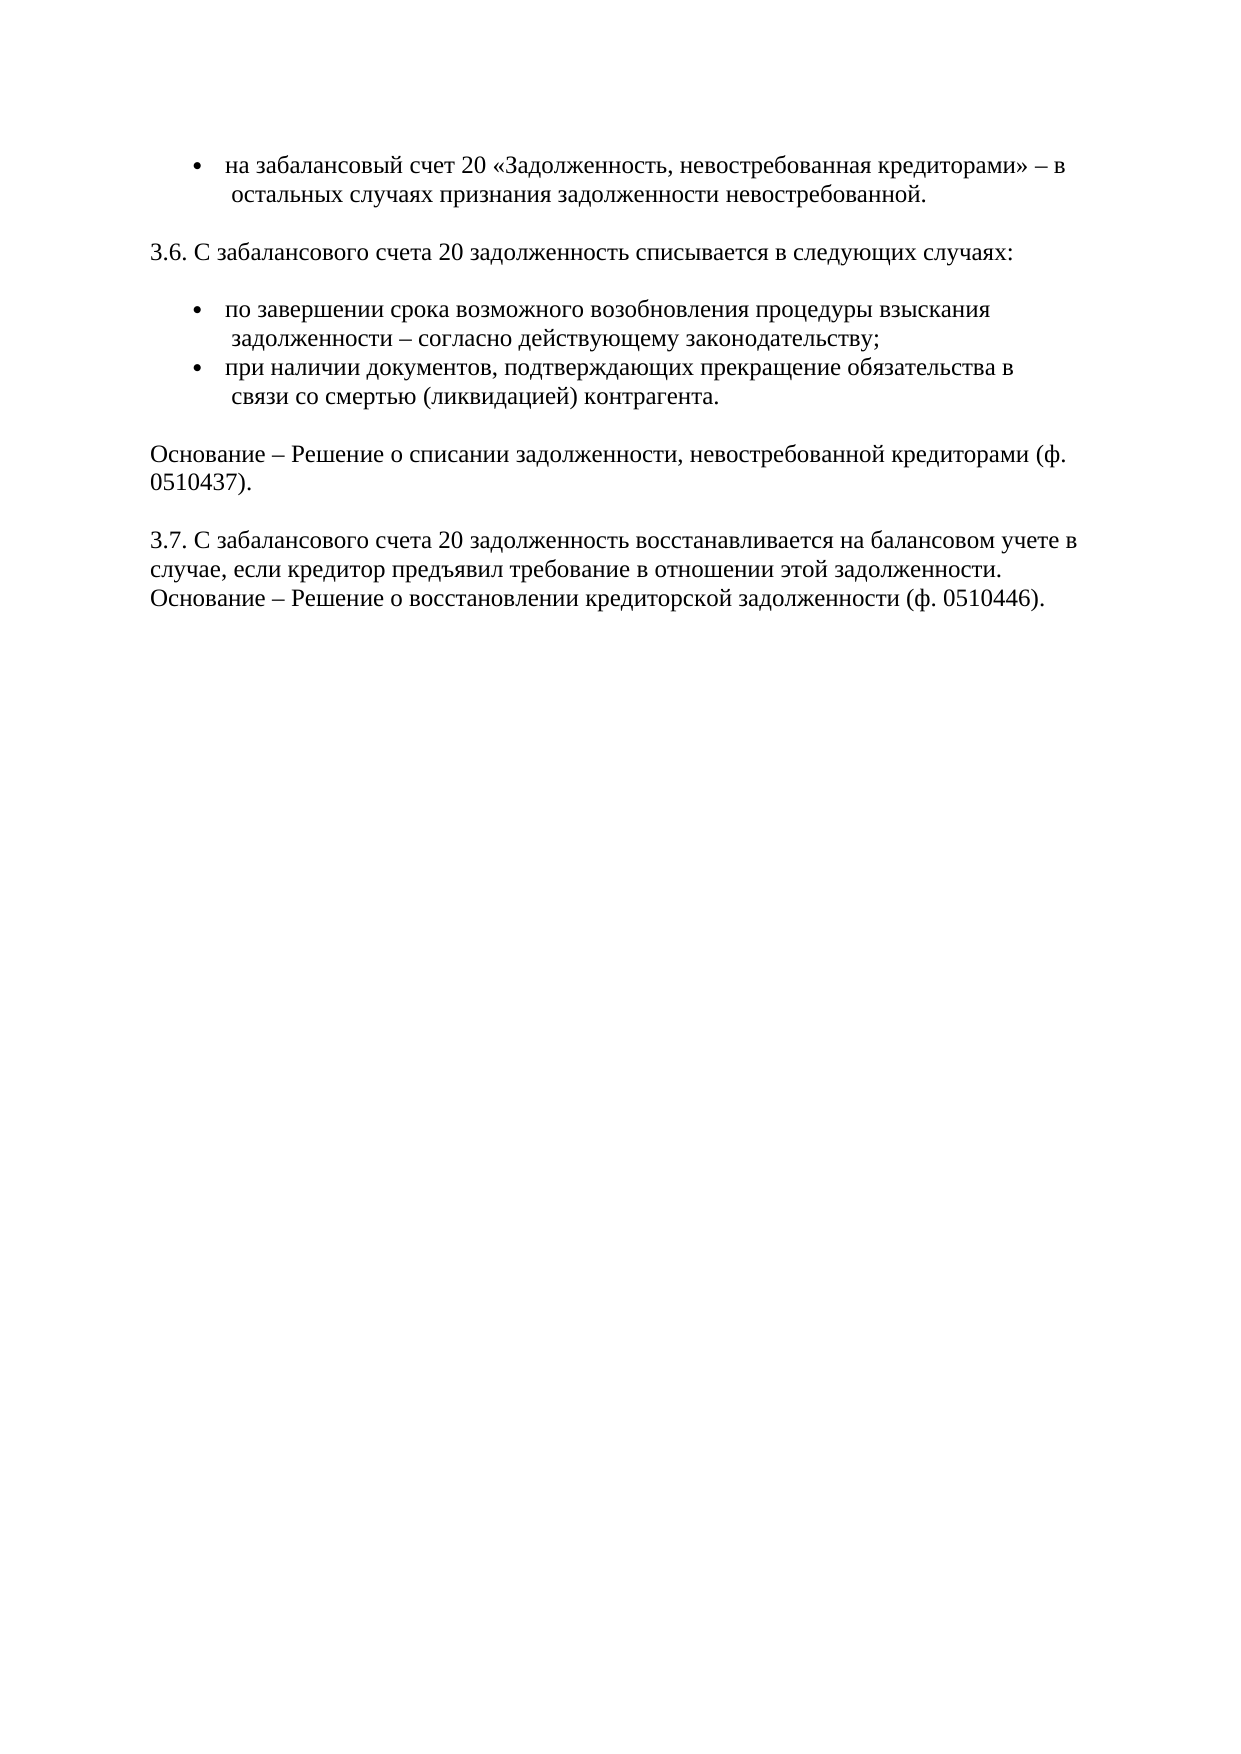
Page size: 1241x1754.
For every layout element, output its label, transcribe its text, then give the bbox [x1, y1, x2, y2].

text 3.7. С забалансового счета 20 задолженность восстанавливается на балансовом учете в случае, если кредитор предъявил требование в отношении этой задолженности. Основание – Решение о восстановлении кредиторской задолженности (ф. 0510446). [150, 554, 1090, 641]
text 3.6. С забалансового счета 20 задолженность списывается в следующих случаях: [150, 237, 1090, 265]
list по завершении срока возможного возобновления процедуры взыскания задолженности – согласно действующему законодательству; [194, 294, 1071, 352]
list при наличии документов, подтверждающих прекращение обязательства в связи со смертью (ликвидацией) контрагента. [194, 381, 1071, 439]
list на забалансовый счет 20 «Задолженность, невостребованная кредиторами» – в остальных случаях признания задолженности невостребованной. [194, 150, 1071, 207]
text Основание – Решение о списании задолженности, невостребованной кредиторами (ф. 0510437). [150, 468, 1090, 525]
